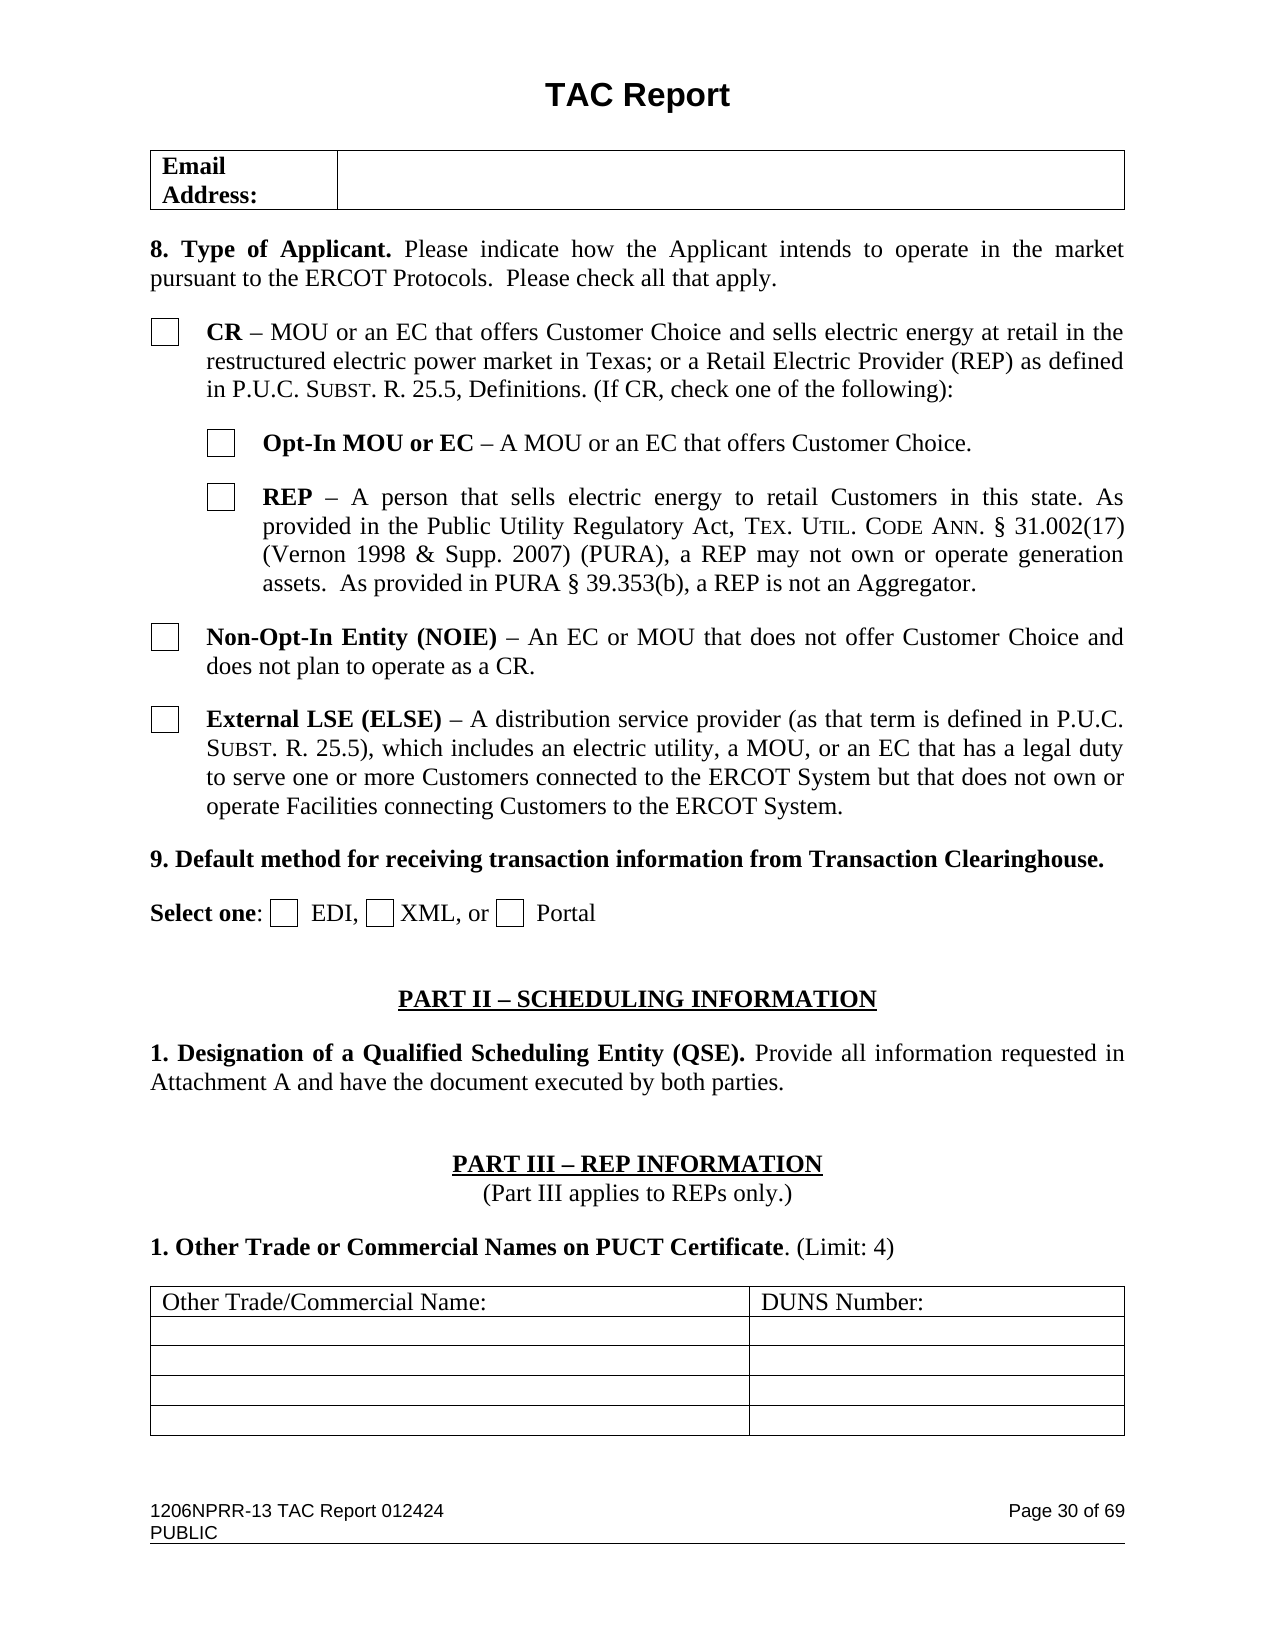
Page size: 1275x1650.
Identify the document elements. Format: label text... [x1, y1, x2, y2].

text CR – MOU or an EC that offers Customer Choice and sells electric energy at retail in the restructured electric power market in Texas; or a Retail Electric Provider (REP) as defined in P.U.C. Subst. R. 25.5, Definitions. (If CR, check one of the following): [150, 317, 1125, 403]
table_cell Email Address: [151, 151, 337, 208]
table_cell [750, 1317, 1124, 1345]
table_header Other Trade/Commercial Name: [151, 1287, 749, 1316]
text Opt-In MOU or EC – A MOU or an EC that offers Customer Choice. [206, 428, 1125, 457]
table_cell [151, 1346, 749, 1375]
table_cell [151, 1317, 749, 1345]
table_cell [338, 151, 1124, 208]
table_cell [151, 1376, 749, 1405]
table_cell [151, 1406, 749, 1435]
table_header DUNS Number: [750, 1287, 1124, 1316]
text Non-Opt-In Entity (NOIE) – An EC or MOU that does not offer Customer Choice and does not plan to operate as a CR. [150, 622, 1125, 679]
table_cell [750, 1346, 1124, 1375]
text Select one: EDI, XML, or Portal [150, 898, 1125, 927]
table_cell [750, 1406, 1124, 1435]
text 1. Other Trade or Commercial Names on PUCT Certificate. (Limit: 4) [150, 1232, 1125, 1261]
text External LSE (ELSE) – A distribution service provider (as that term is defined in P.U.C. Subst. R. 25.5), which includes an electric utility, a MOU, or an EC that has a legal duty to serve one or more Customers connected to the ERCOT System but that does not own or operate Facilities connecting Customers to the ERCOT System. [150, 704, 1125, 819]
text (Part III applies to REPs only.) [150, 1178, 1125, 1207]
text REP – A person that sells electric energy to retail Customers in this state. As provided in the Public Utility Regulatory Act, Tex. Util. Code Ann. § 31.002(17) (Vernon 1998 & Supp. 2007) (PURA), a REP may not own or operate generation assets. As provided in PURA § 39.353(b), a REP is not an Aggregator. [206, 482, 1125, 597]
text 9. Default method for receiving transaction rmation from Transaction Clearinghouse. [150, 844, 1125, 873]
text 1. Designation of a Qualified Scheduling Entity (QSE). Provide all information requested in Attachment A and have the document executed by both parties. [150, 1038, 1125, 1096]
table_cell [750, 1376, 1124, 1405]
text 8. Type of Applicant. Please indicate how the Applicant intends to operate in the market pursuant to the ERCOT Protocols. Please check all that apply. [150, 234, 1125, 292]
text PART II – SCHEDULING INFORMATION [150, 984, 1125, 1013]
text PART III – REP INFORMATION [150, 1149, 1125, 1178]
